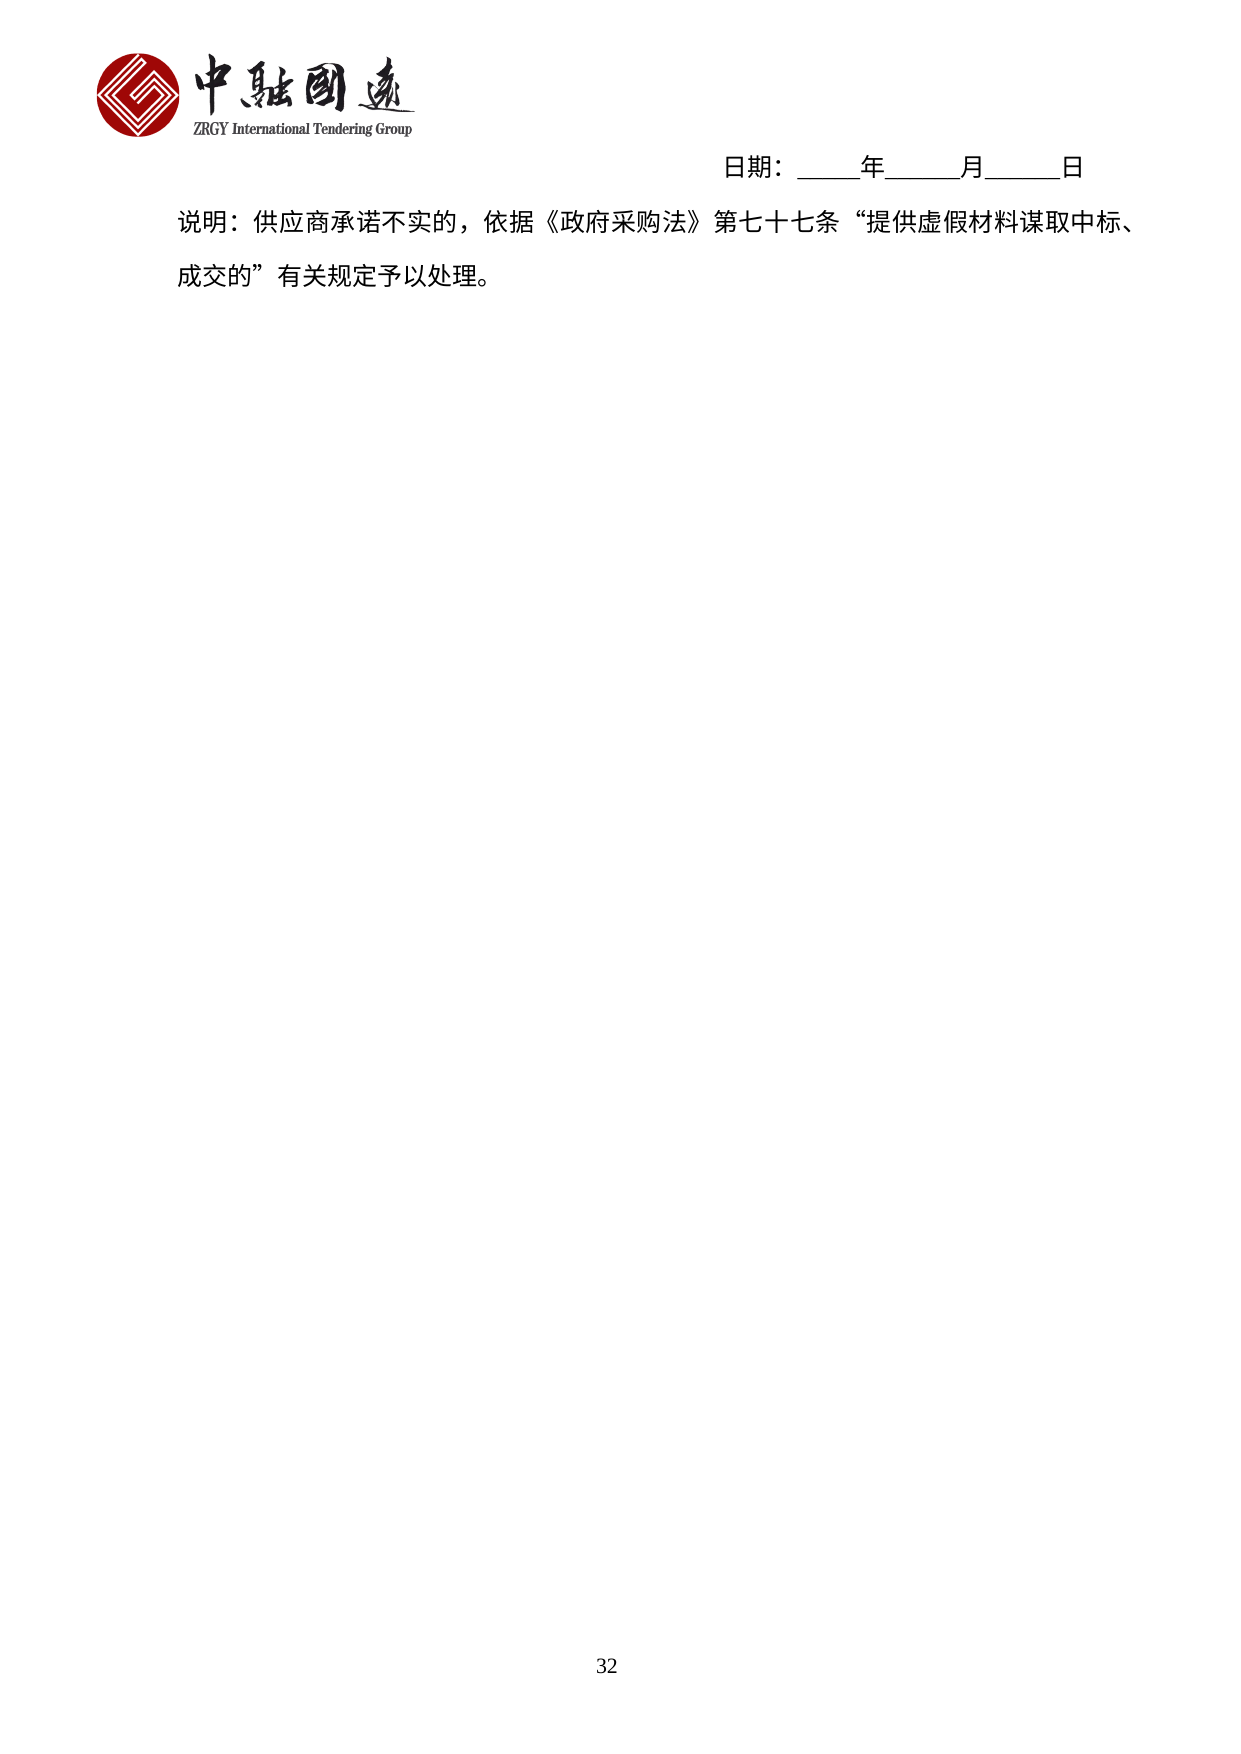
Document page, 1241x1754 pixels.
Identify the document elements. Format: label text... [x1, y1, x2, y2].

picture [93, 48, 420, 142]
text 说明：供应商承诺不实的，依据《政府采购法》第七十七条“提供虚假材料谋取中标、成交的”有关规定予以处理。 [177, 202, 1122, 293]
text 日期：_____年______月______日 [177, 148, 1084, 184]
